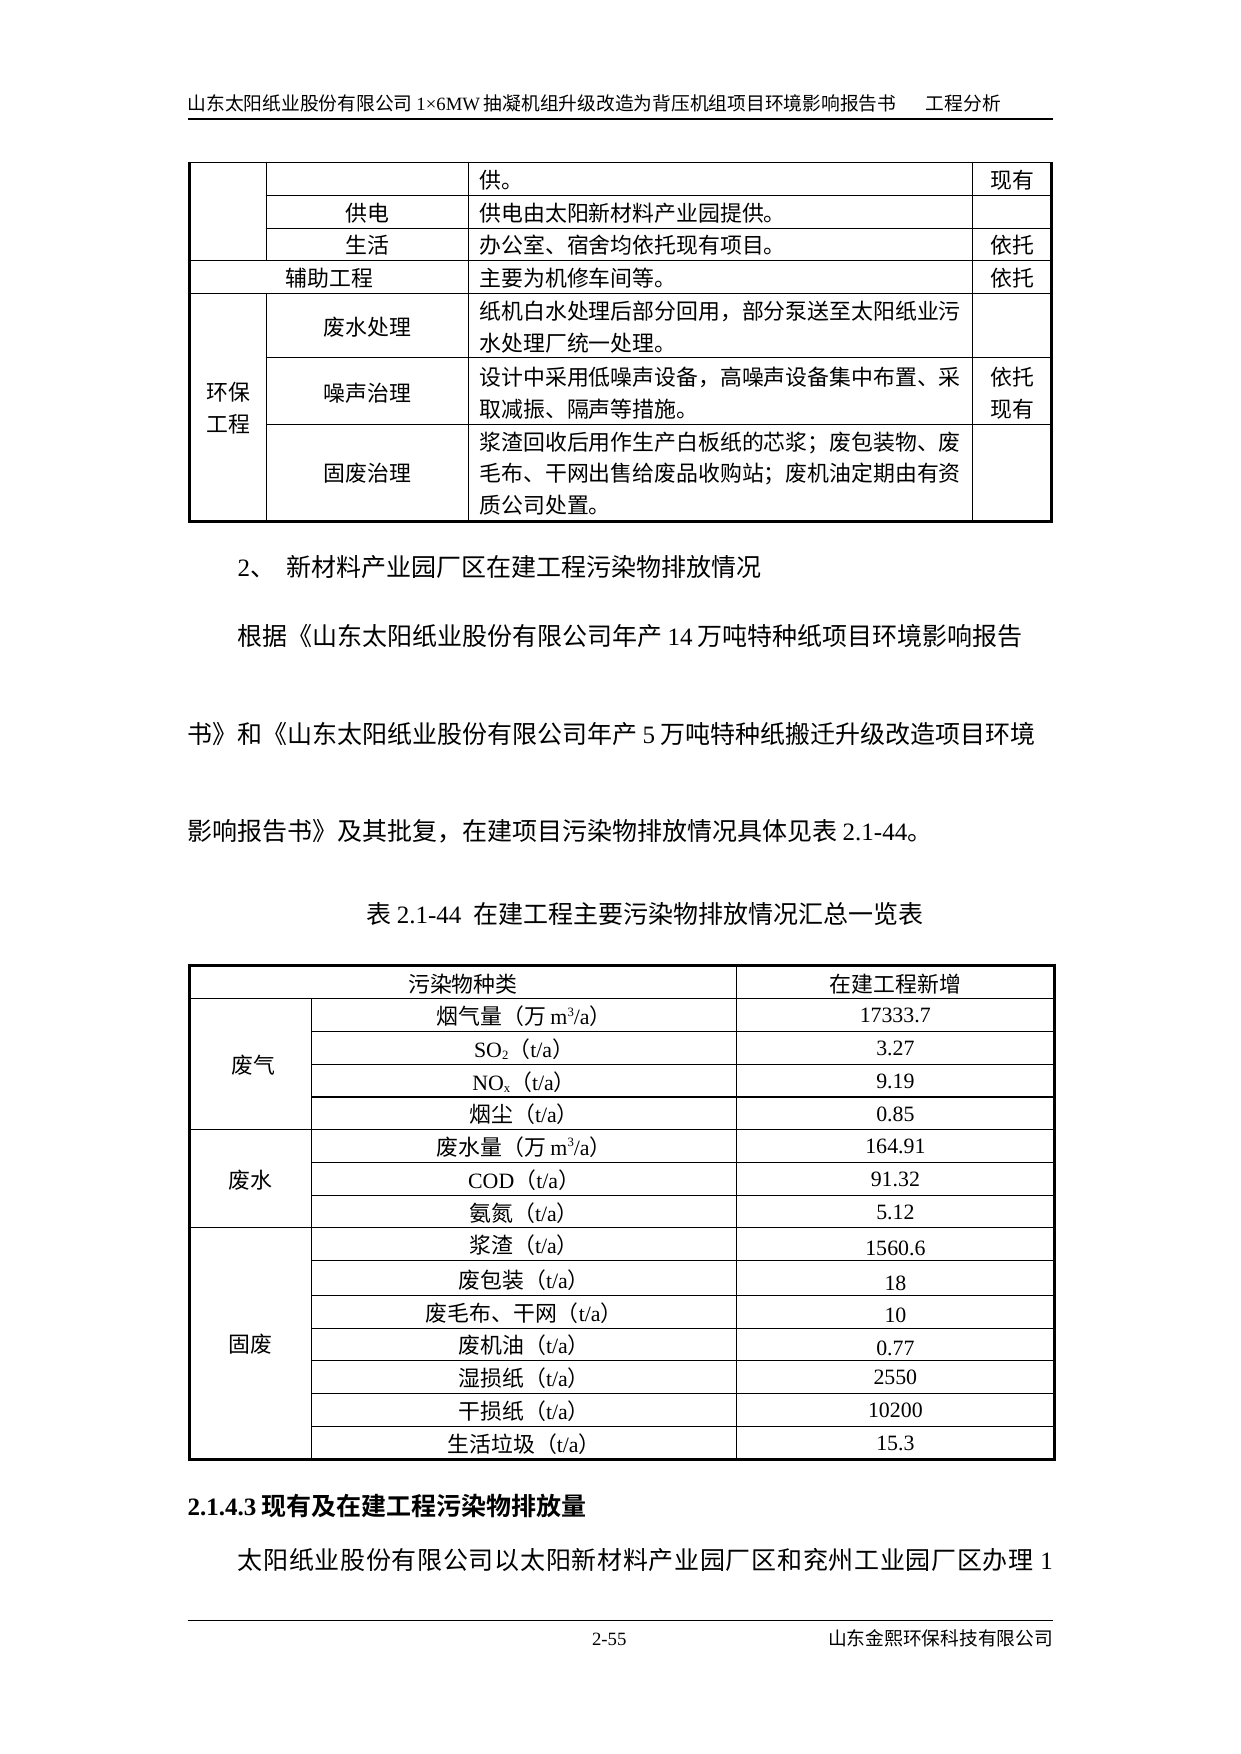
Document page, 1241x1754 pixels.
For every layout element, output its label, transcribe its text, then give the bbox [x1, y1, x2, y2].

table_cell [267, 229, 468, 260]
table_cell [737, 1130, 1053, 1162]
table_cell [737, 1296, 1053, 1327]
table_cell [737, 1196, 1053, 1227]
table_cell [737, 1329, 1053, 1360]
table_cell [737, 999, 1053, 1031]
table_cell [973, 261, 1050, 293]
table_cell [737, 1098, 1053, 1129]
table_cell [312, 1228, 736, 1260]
text 根据《山东太阳纸业股份有限公司年产14万吨特种纸项目环境影响报告书》和《山东太阳纸业股份有限公司年产5万吨特种纸搬迁升级改造项目环境影响报告书》及其批复，在建项目污染物排放情况具体见表2.1-44。 [187, 602, 1053, 862]
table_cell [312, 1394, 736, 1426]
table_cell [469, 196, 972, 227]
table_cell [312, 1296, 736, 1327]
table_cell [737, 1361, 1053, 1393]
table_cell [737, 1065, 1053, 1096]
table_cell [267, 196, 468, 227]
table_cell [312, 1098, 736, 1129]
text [187, 1541, 1053, 1577]
text 表2.1-44 在建工程主要污染物排放情况汇总一览表 [187, 880, 1053, 945]
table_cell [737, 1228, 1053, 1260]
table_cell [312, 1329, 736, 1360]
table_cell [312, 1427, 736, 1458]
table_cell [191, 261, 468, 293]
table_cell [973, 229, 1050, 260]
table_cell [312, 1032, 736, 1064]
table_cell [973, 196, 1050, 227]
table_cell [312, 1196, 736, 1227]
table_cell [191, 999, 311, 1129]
text 2.1.4.3现有及在建工程污染物排放量 [187, 1486, 1053, 1523]
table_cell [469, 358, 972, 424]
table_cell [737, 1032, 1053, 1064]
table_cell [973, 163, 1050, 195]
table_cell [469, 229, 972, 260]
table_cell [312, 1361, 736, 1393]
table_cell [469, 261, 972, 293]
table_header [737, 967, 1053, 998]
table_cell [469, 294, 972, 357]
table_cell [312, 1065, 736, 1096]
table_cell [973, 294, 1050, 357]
text 2、 新材料产业园厂区在建工程污染物排放情况 [187, 548, 1053, 584]
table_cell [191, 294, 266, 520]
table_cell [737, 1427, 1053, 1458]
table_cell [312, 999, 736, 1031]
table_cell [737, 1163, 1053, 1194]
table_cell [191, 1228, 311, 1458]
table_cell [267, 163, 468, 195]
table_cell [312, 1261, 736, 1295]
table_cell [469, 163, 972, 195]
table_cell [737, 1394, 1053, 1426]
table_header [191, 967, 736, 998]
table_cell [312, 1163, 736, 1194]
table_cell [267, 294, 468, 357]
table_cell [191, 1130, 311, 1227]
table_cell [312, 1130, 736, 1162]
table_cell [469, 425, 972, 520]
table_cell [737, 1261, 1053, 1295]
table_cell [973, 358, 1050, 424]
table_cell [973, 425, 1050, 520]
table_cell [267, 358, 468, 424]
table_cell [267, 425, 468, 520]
